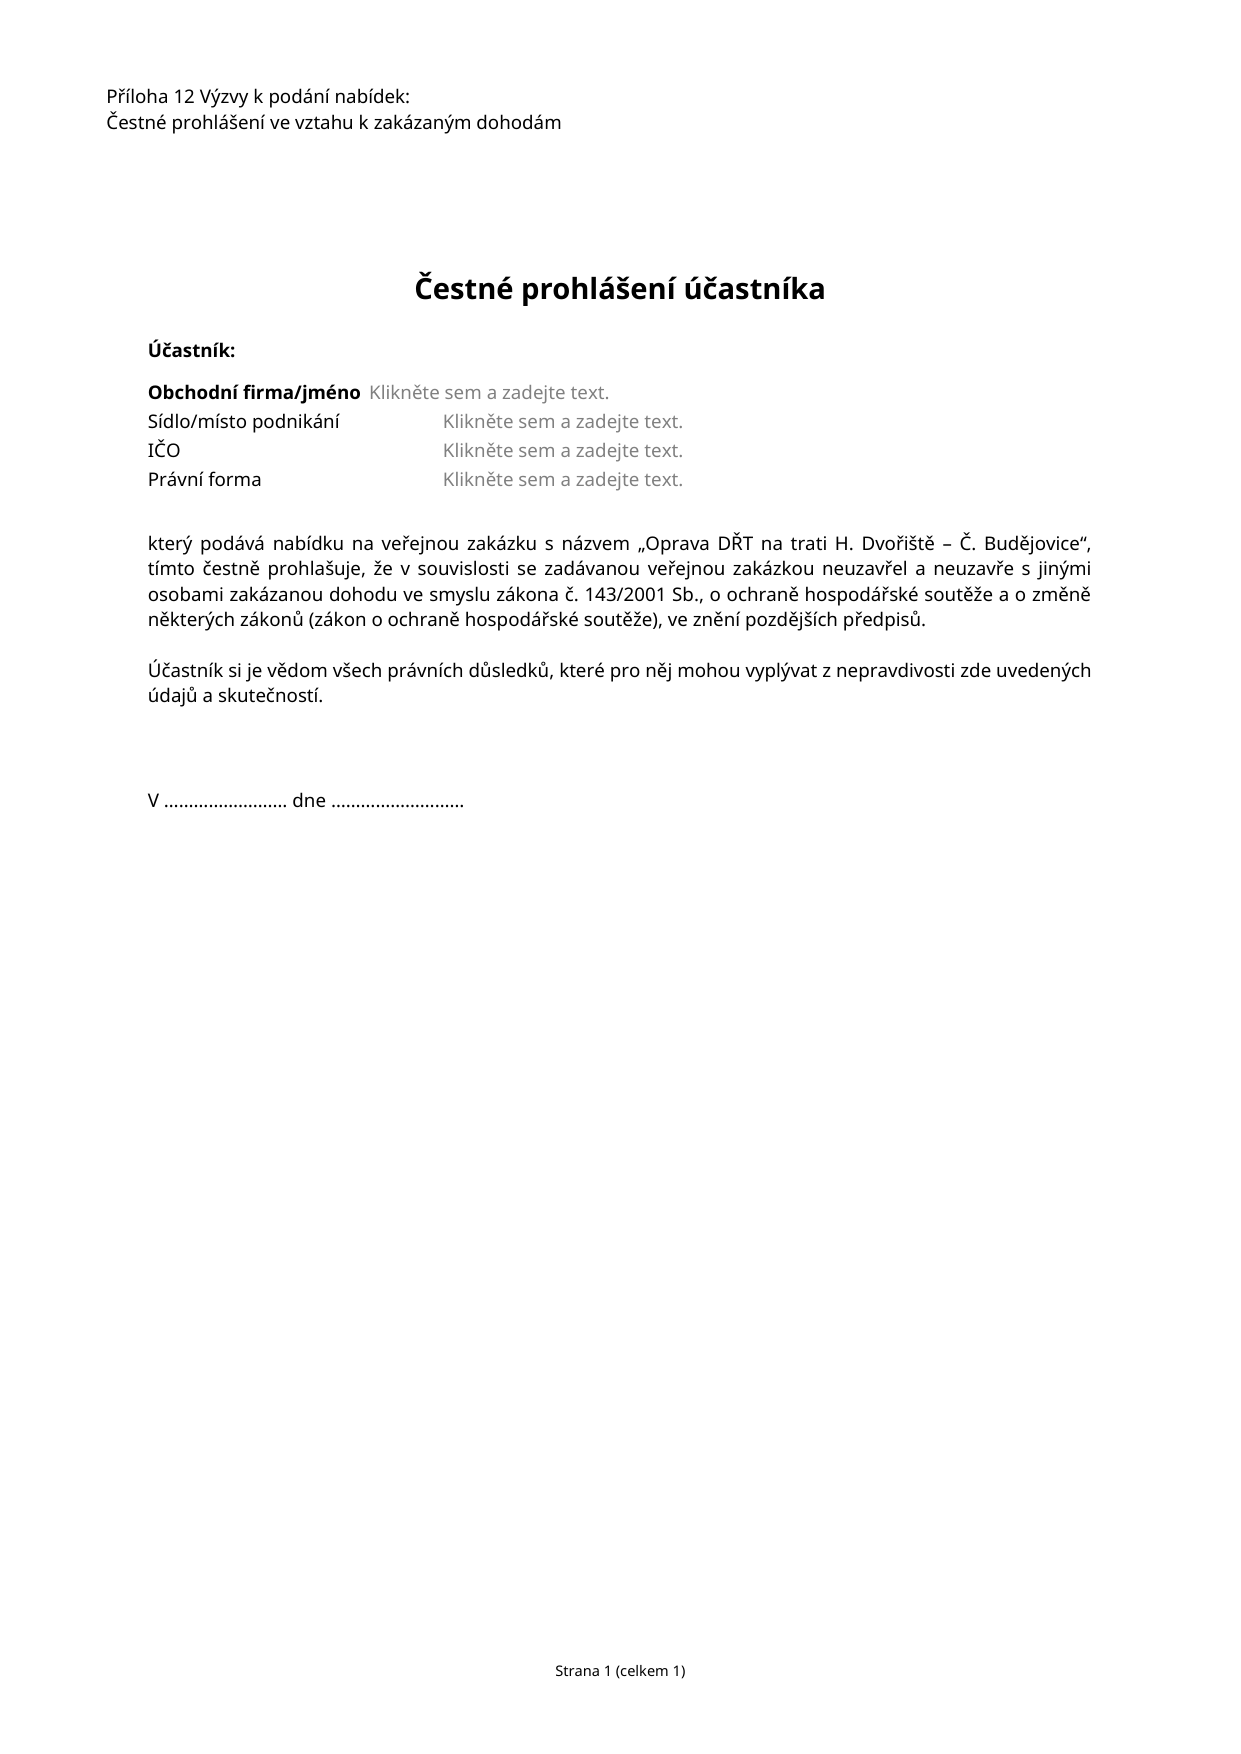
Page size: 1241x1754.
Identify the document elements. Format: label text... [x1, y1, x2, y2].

text IČO [148, 434, 1093, 463]
text Účastník: [148, 333, 1093, 364]
text V ………………….… dne ……………………… [148, 784, 1092, 813]
text který podává nabídku na veřejnou zakázku s názvem „Oprava DŘT na trati H. Dvořiště – Č. Budějovice“, tímto čestně prohlašuje, že v souvislosti se zadávanou veřejnou zakázkou neuzavřel a neuzavře s jinými osobami zakázanou dohodu ve smyslu zákona č. 143/2001 Sb., o ochraně hospodářské soutěže a o změně některých zákonů (zákon o ochraně hospodářské soutěže), ve znění pozdějších předpisů. [148, 530, 1093, 632]
text Obchodní firma/jméno [148, 376, 1093, 405]
text Sídlo/místo podnikání [148, 405, 1093, 434]
text Účastník si je vědom všech právních důsledků, které pro něj mohou vyplývat z nepravdivosti zde uvedených údajů a skutečností. [148, 657, 1093, 708]
text Právní forma [148, 463, 1093, 492]
title Čestné prohlášení účastníka [148, 268, 1093, 308]
